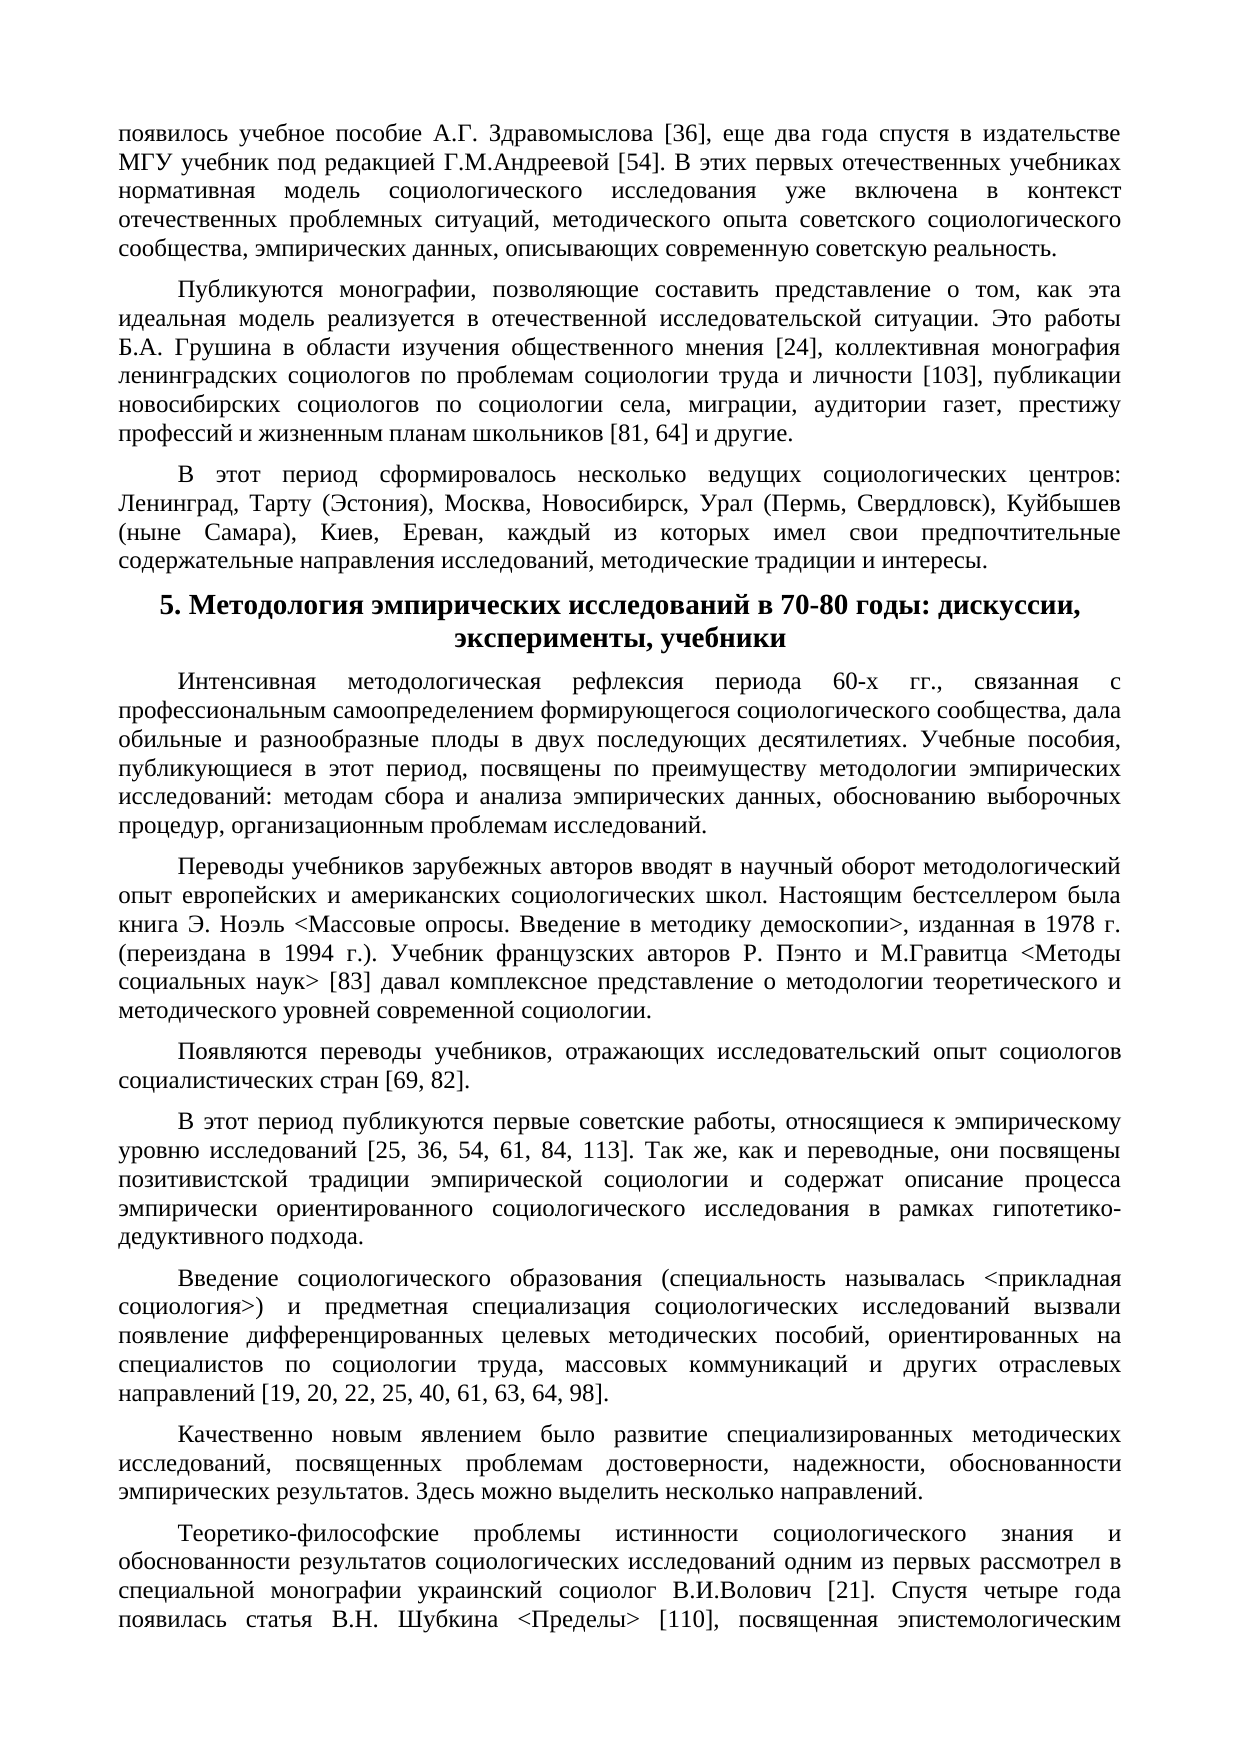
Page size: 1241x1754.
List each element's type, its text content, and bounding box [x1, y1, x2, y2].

text В этот период сформировалось несколько ведущих социологических центров: Ленинград, Тарту (Эстония), Москва, Новосибирск, Урал (Пермь, Свердловск), Куйбышев (ныне Самара), Киев, Ереван, каждый из которых имел свои предпочтительные содержательные направления исследований, методические традиции и интересы. [118, 459, 1122, 574]
text Качественно новым явлением было развитие специализированных методических исследований, посвященных проблемам достоверности, надежности, обоснованности эмпирических результатов. Здесь можно выделить несколько направлений. [118, 1419, 1122, 1505]
text Переводы учебников зарубежных авторов вводят в научный оборот методологический опыт европейских и американских социологических школ. Настоящим бестселлером была книга Э. Ноэль <Массовые опросы. Введение в методику демоскопии>, изданная в 1978 г. (переиздана в 1994 г.). Учебник французских авторов Р. Пэнто и М.Гравитца <Методы социальных наук> [83] давал комплексное представление о методологии теоретического и методического уровней современной социологии. [118, 851, 1122, 1024]
text В этот период публикуются первые советские работы, относящиеся к эмпирическому уровню исследований [25, 36, 54, 61, 84, 113]. Так же, как и переводные, они посвящены позитивистской традиции эмпирической социологии и содержат описание процесса эмпирически ориентированного социологического исследования в рамках гипотетико-дедуктивного подхода. [118, 1106, 1122, 1250]
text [118, 118, 1122, 262]
text Введение социологического образования (специальность называлась <прикладная социология>) и предметная специализация социологических исследований вызвали появление дифференцированных целевых методических пособий, ориентированных на специалистов по социологии труда, массовых коммуникаций и других отраслевых направлений [19, 20, 22, 25, 40, 61, 63, 64, 98]. [118, 1263, 1122, 1406]
text 5. Методология эмпирических исследований в 70-80 годы: дискуссии, эксперименты, учебники [118, 587, 1122, 654]
text Интенсивная методологическая рефлексия периода 60-х гг., связанная с профессиональным самоопределением формирующегося социологического сообщества, дала обильные и разнообразные плоды в двух последующих десятилетиях. Учебные пособия, публикующиеся в этот период, посвящены по преимуществу методологии эмпирических исследований: методам сбора и анализа эмпирических данных, обоснованию выборочных процедур, организационным проблемам исследований. [118, 666, 1122, 839]
text Публикуются монографии, позволяющие составить представление о том, как эта идеальная модель реализуется в отечественной исследовательской ситуации. Это работы Б.А. Грушина в области изучения общественного мнения [24], коллективная монография ленинградских социологов по проблемам социологии труда и личности [103], публикации новосибирских социологов по социологии села, миграции, аудитории газет, престижу профессий и жизненным планам школьников [81, 64] и другие. [118, 274, 1122, 447]
text Появляются переводы учебников, отражающих исследовательский опыт социологов социалистических стран [69, 82]. [118, 1036, 1122, 1094]
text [118, 1518, 1122, 1633]
